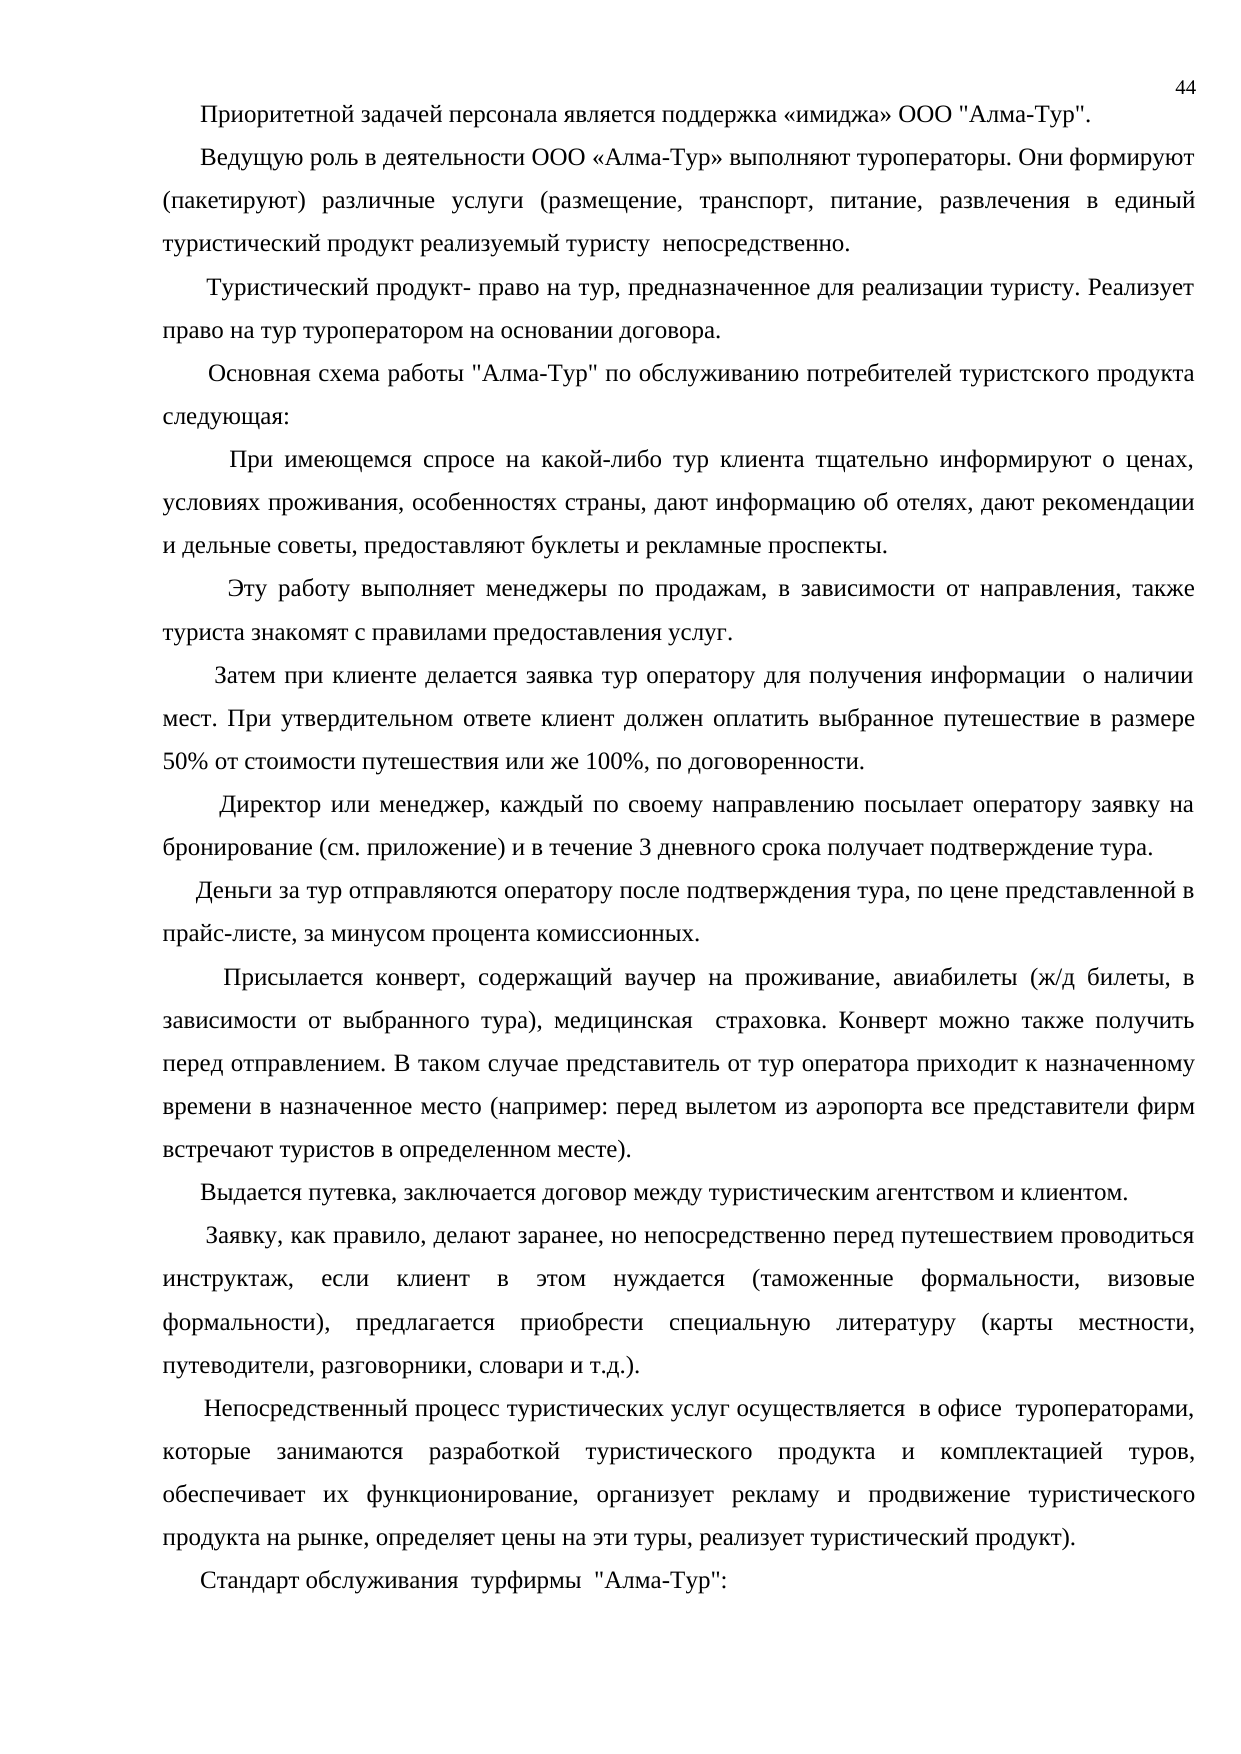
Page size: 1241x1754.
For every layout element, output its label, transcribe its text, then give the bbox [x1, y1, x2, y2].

text Основная схема работы "Алма-Тур" по обслуживанию потребителей туристского продукта следующая: [162, 358, 1196, 430]
text Стандарт обслуживания турфирмы "Алма-Тур": [162, 1565, 1196, 1594]
text Ведущую роль в деятельности ООО «Алма-Тур» выполняют туроператоры. Они формируют (пакетируют) различные услуги (размещение, транспорт, питание, развлечения в единый туристический продукт реализуемый туристу непосредственно. [162, 142, 1196, 257]
text Затем при клиенте делается заявка тур оператору для получения информации о наличии мест. При утвердительном ответе клиент должен оплатить выбранное путешествие в размере 50% от стоимости путешествия или же 100%, по договоренности. [162, 660, 1196, 775]
text При имеющемся спросе на какой-либо тур клиента тщательно информируют о ценах, условиях проживания, особенностях страны, дают информацию об отелях, дают рекомендации и дельные советы, предоставляют буклеты и рекламные проспекты. [162, 444, 1196, 559]
text Туристический продукт- право на тур, предназначенное для реализации туристу. Реализует право на тур туроператором на основании договора. [162, 272, 1196, 343]
text Приоритетной задачей персонала является поддержка «имиджа» ООО "Алма-Тур". [162, 99, 1196, 128]
text Присылается конверт, содержащий ваучер на проживание, авиабилеты (ж/д билеты, в зависимости от выбранного тура), медицинская страховка. Конверт можно также получить перед отправлением. В таком случае представитель от тур оператора приходит к назначенному времени в назначенное место (например: перед вылетом из аэропорта все представители фирм встречают туристов в определенном месте). [162, 962, 1196, 1163]
text Выдается путевка, заключается договор между туристическим агентством и клиентом. [162, 1177, 1196, 1206]
text Эту работу выполняет менеджеры по продажам, в зависимости от направления, также туриста знакомят с правилами предоставления услуг. [162, 573, 1196, 645]
text Директор или менеджер, каждый по своему направлению посылает оператору заявку на бронирование (см. приложение) и в течение 3 дневного срока получает подтверждение тура. [162, 789, 1196, 861]
text Непосредственный процесс туристических услуг осуществляется в офисе туроператорами, которые занимаются разработкой туристического продукта и комплектацией туров, обеспечивает их функционирование, организует рекламу и продвижение туристического продукта на рынке, определяет цены на эти туры, реализует туристический продукт). [162, 1393, 1196, 1551]
text Заявку, как правило, делают заранее, но непосредственно перед путешествием проводиться инструктаж, если клиент в этом нуждается (таможенные формальности, визовые формальности), предлагается приобрести специальную литературу (карты местности, путеводители, разговорники, словари и т.д.). [162, 1220, 1196, 1378]
text Деньги за тур отправляются оператору после подтверждения тура, по цене представленной в прайс-листе, за минусом процента комиссионных. [162, 875, 1196, 947]
